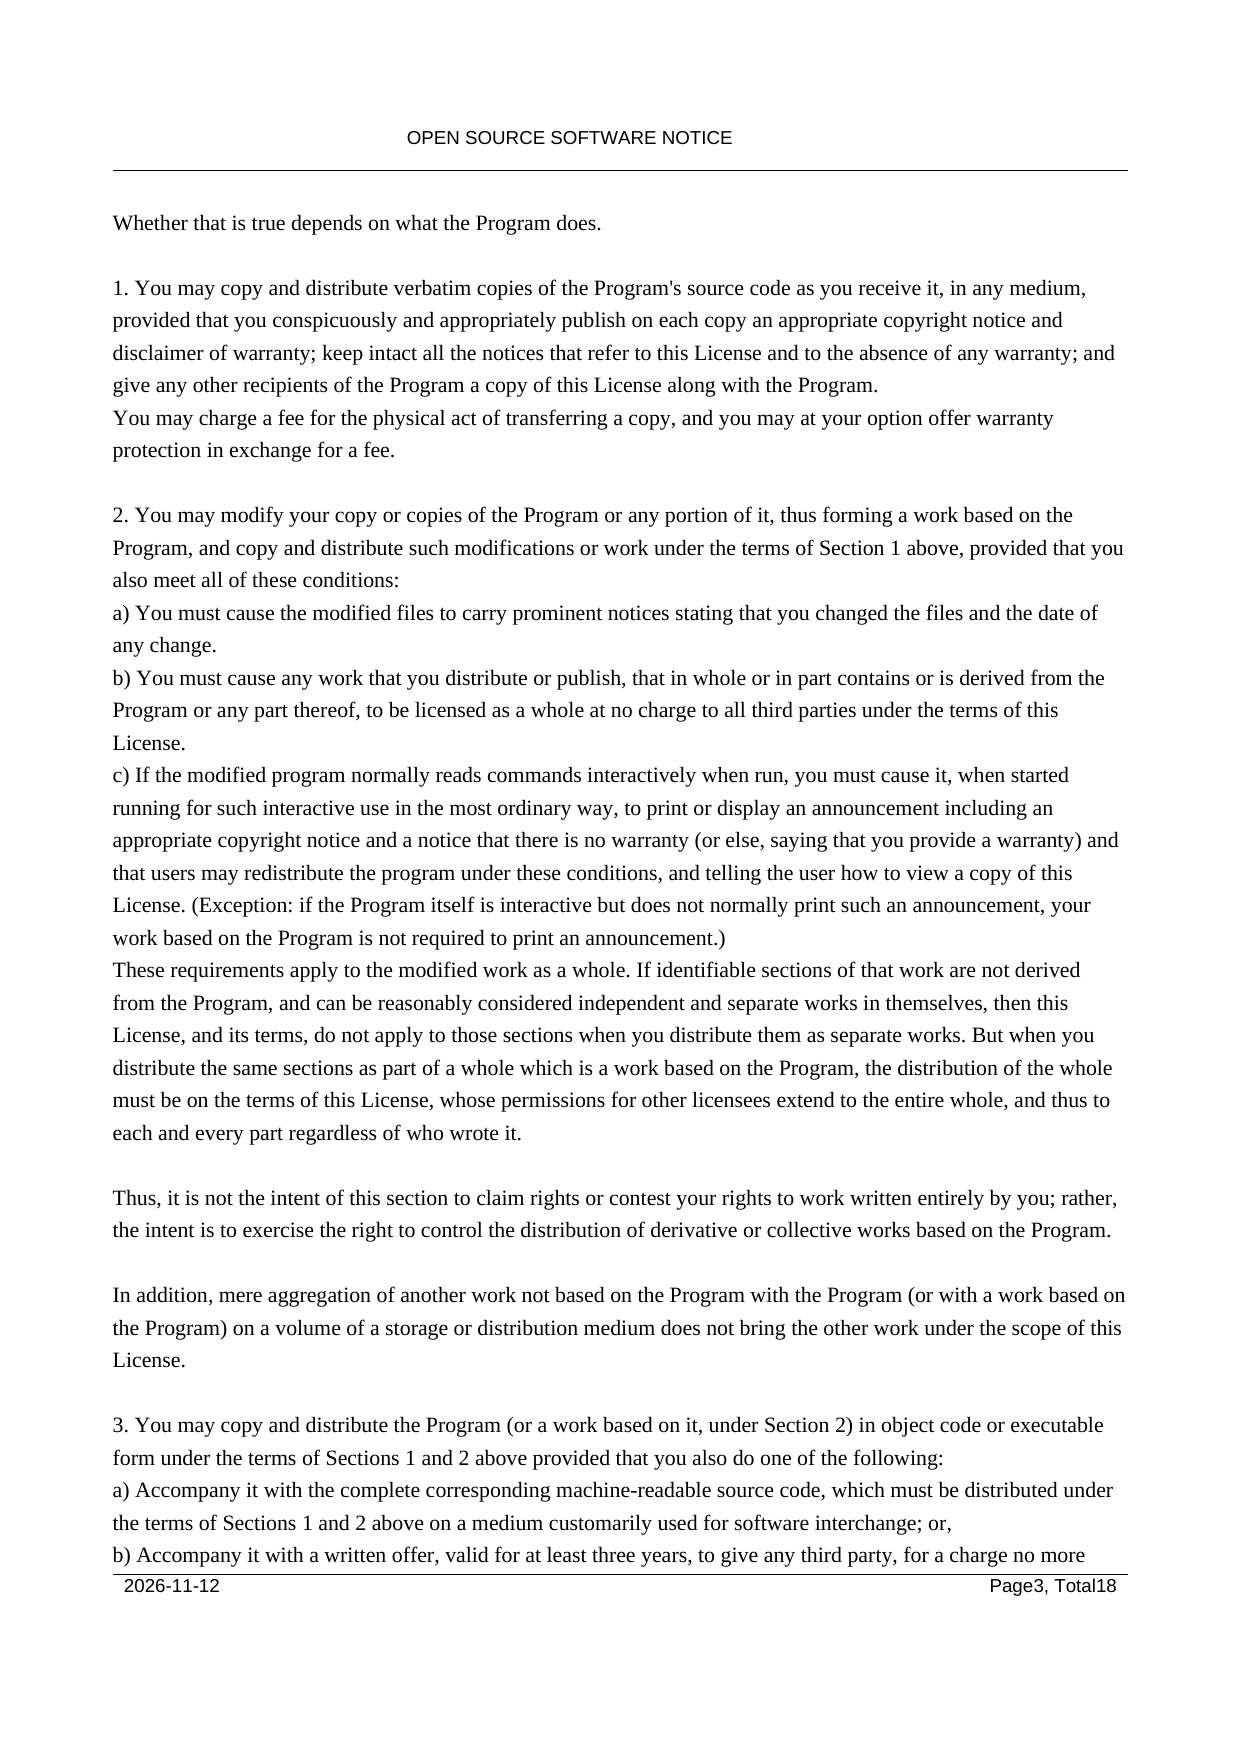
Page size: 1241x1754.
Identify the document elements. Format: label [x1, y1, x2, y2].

text [112, 206, 1128, 1571]
